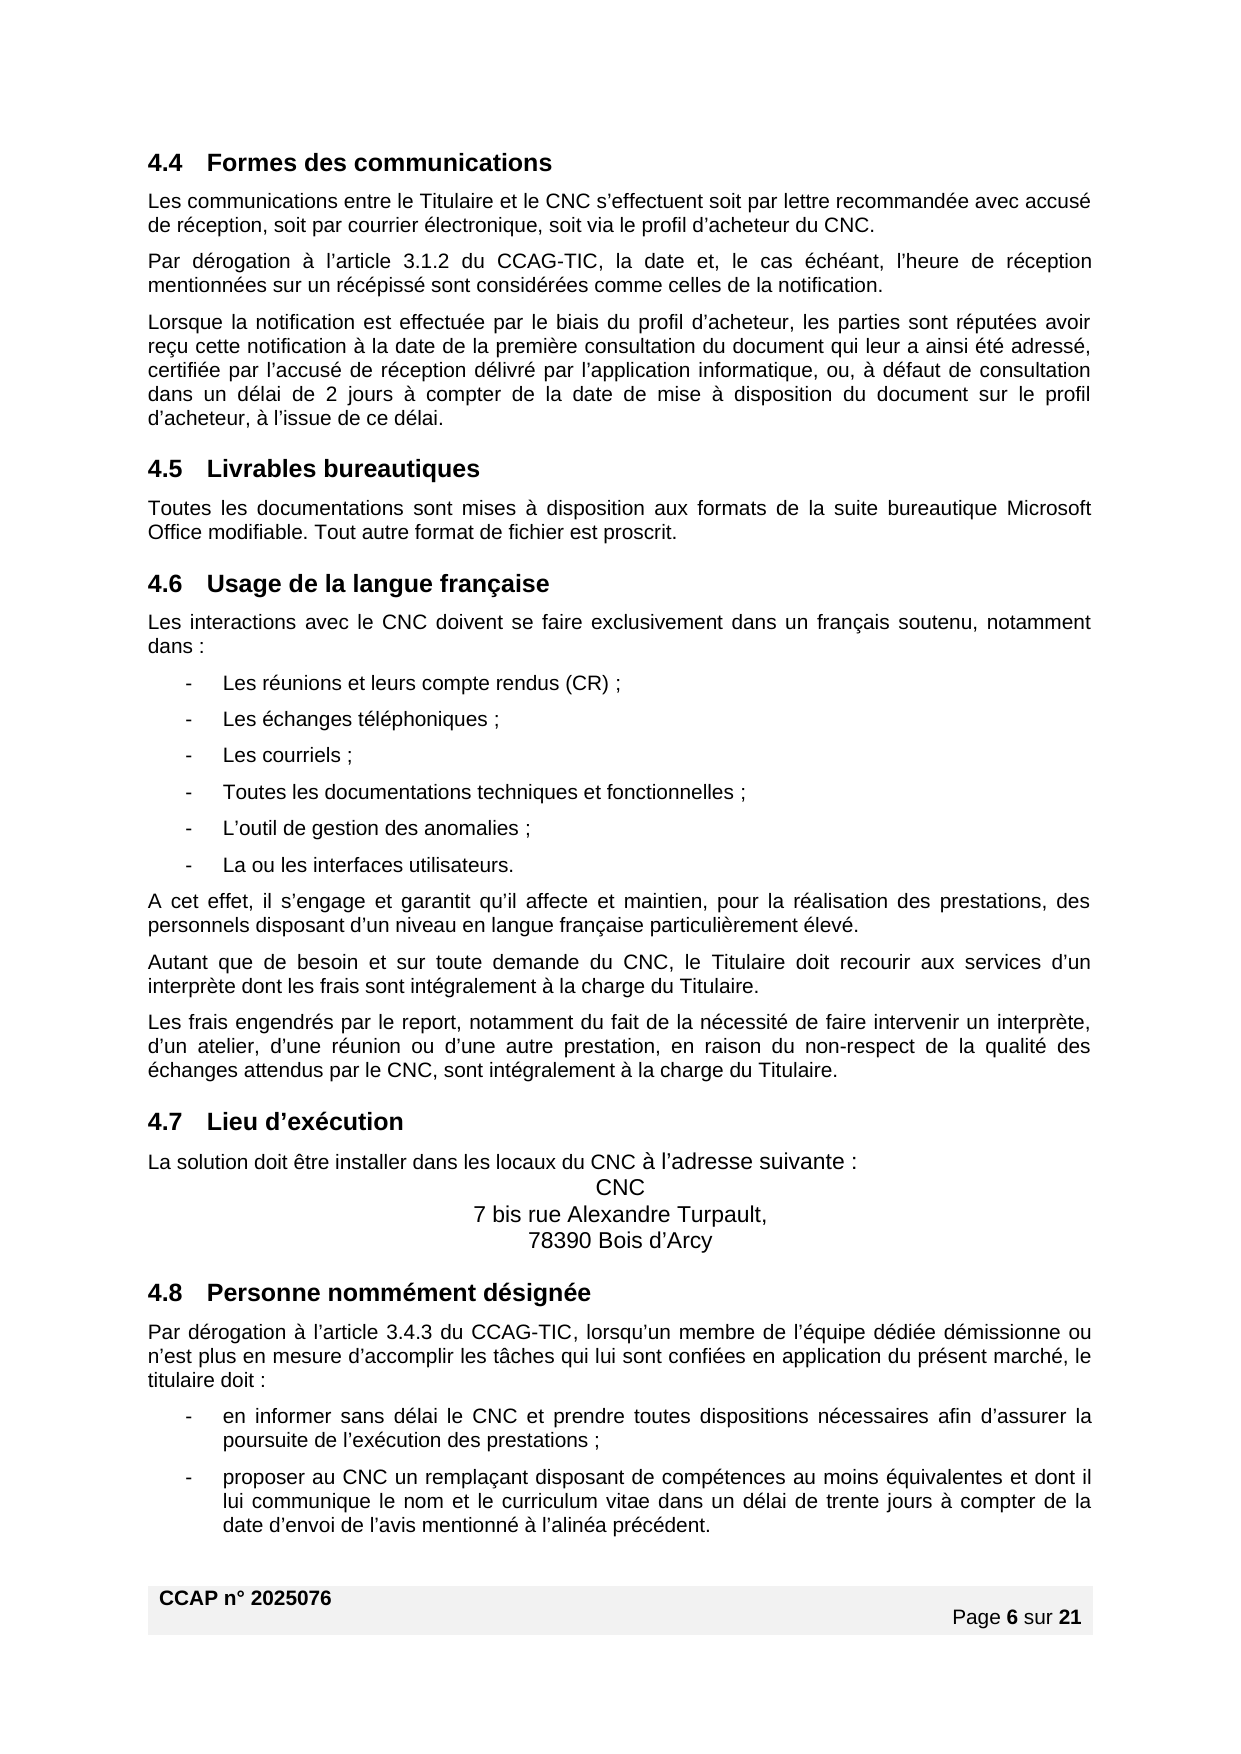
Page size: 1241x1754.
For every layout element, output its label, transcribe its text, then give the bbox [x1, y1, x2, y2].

text Par dérogation à l’article 3.4.3 du CCAG-TIC, lorsqu’un membre de l’équipe dédiée démissionne ou n’est plus en mesure d’accomplir les tâches qui lui sont confiées en application du présent marché, le titulaire doit : [148, 1320, 1093, 1392]
text Les frais engendrés par le report, notamment du fait de la nécessité de faire intervenir un interprète, d’un atelier, d’une réunion ou d’une autre prestation, en raison du non-respect de la qualité des échanges attendus par le CNC, sont intégralement à la charge du Titulaire. [148, 1010, 1093, 1082]
list Toutes les documentations techniques et fonctionnelles ; [185, 780, 1093, 804]
text Les interactions avec le CNC doivent se faire exclusivement dans un français soutenu, notamment dans : [148, 610, 1093, 658]
list Les courriels ; [185, 743, 1093, 767]
list La ou les interfaces utilisateurs. [185, 853, 1093, 877]
list Les réunions et leurs compte rendus (CR) ; [185, 670, 1093, 694]
list proposer au CNC un remplaçant disposant de compétences au moins équivalentes et dont il lui communique le nom et le curriculum vitae dans un délai de trente jours à compter de la date d’envoi de l’avis mentionné à l’alinéa précédent. [185, 1464, 1093, 1536]
list L’outil de gestion des anomalies ; [185, 816, 1093, 840]
text 7 bis rue Alexandre Turpault, [148, 1201, 1093, 1227]
list Les échanges téléphoniques ; [185, 707, 1093, 731]
text Par dérogation à l’article 3.1.2 du CCAG-TIC, la date et, le cas échéant, l’heure de réception mentionnées sur un récépissé sont considérées comme celles de la notification. [148, 249, 1093, 297]
text Autant que de besoin et sur toute demande du CNC, le Titulaire doit recourir aux services d’un interprète dont les frais sont intégralement à la charge du Titulaire. [148, 949, 1093, 997]
subtitle Usage de la langue française [0, 569, 1093, 597]
text 78390 Bois d’Arcy [148, 1227, 1093, 1253]
text La solution doit être installer dans les locaux du CNC à l’adresse suivante : [148, 1148, 1093, 1174]
list en informer sans délai le CNC et prendre toutes dispositions nécessaires afin d’assurer la poursuite de l’exécution des prestations ; [185, 1404, 1093, 1452]
text Lorsque la notification est effectuée par le biais du profil d’acheteur, les parties sont réputées avoir reçu cette notification à la date de la première consultation du document qui leur a ainsi été adressé, certifiée par l’accusé de réception délivré par l’application informatique, ou, à défaut de consultation dans un délai de 2 jours à compter de la date de mise à disposition du document sur le profil d’acheteur, à l’issue de ce délai. [148, 310, 1093, 429]
subtitle Lieu d’exécution [0, 1107, 1093, 1136]
subtitle Livrables bureautiques [0, 454, 1093, 483]
subtitle Personne nommément désignée [0, 1278, 1093, 1307]
text Toutes les documentations sont mises à disposition aux formats de la suite bureautique Microsoft Office modifiable. Tout autre format de fichier est proscrit. [148, 496, 1093, 544]
text Les communications entre le Titulaire et le CNC s’effectuent soit par lettre recommandée avec accusé de réception, soit par courrier électronique, soit via le profil d’acheteur du CNC. [148, 189, 1093, 237]
subtitle Formes des communications [0, 148, 1093, 176]
text CNC [148, 1174, 1093, 1201]
text A cet effet, il s’engage et garantit qu’il affecte et maintien, pour la réalisation des prestations, des personnels disposant d’un niveau en langue française particulièrement élevé. [148, 889, 1093, 937]
